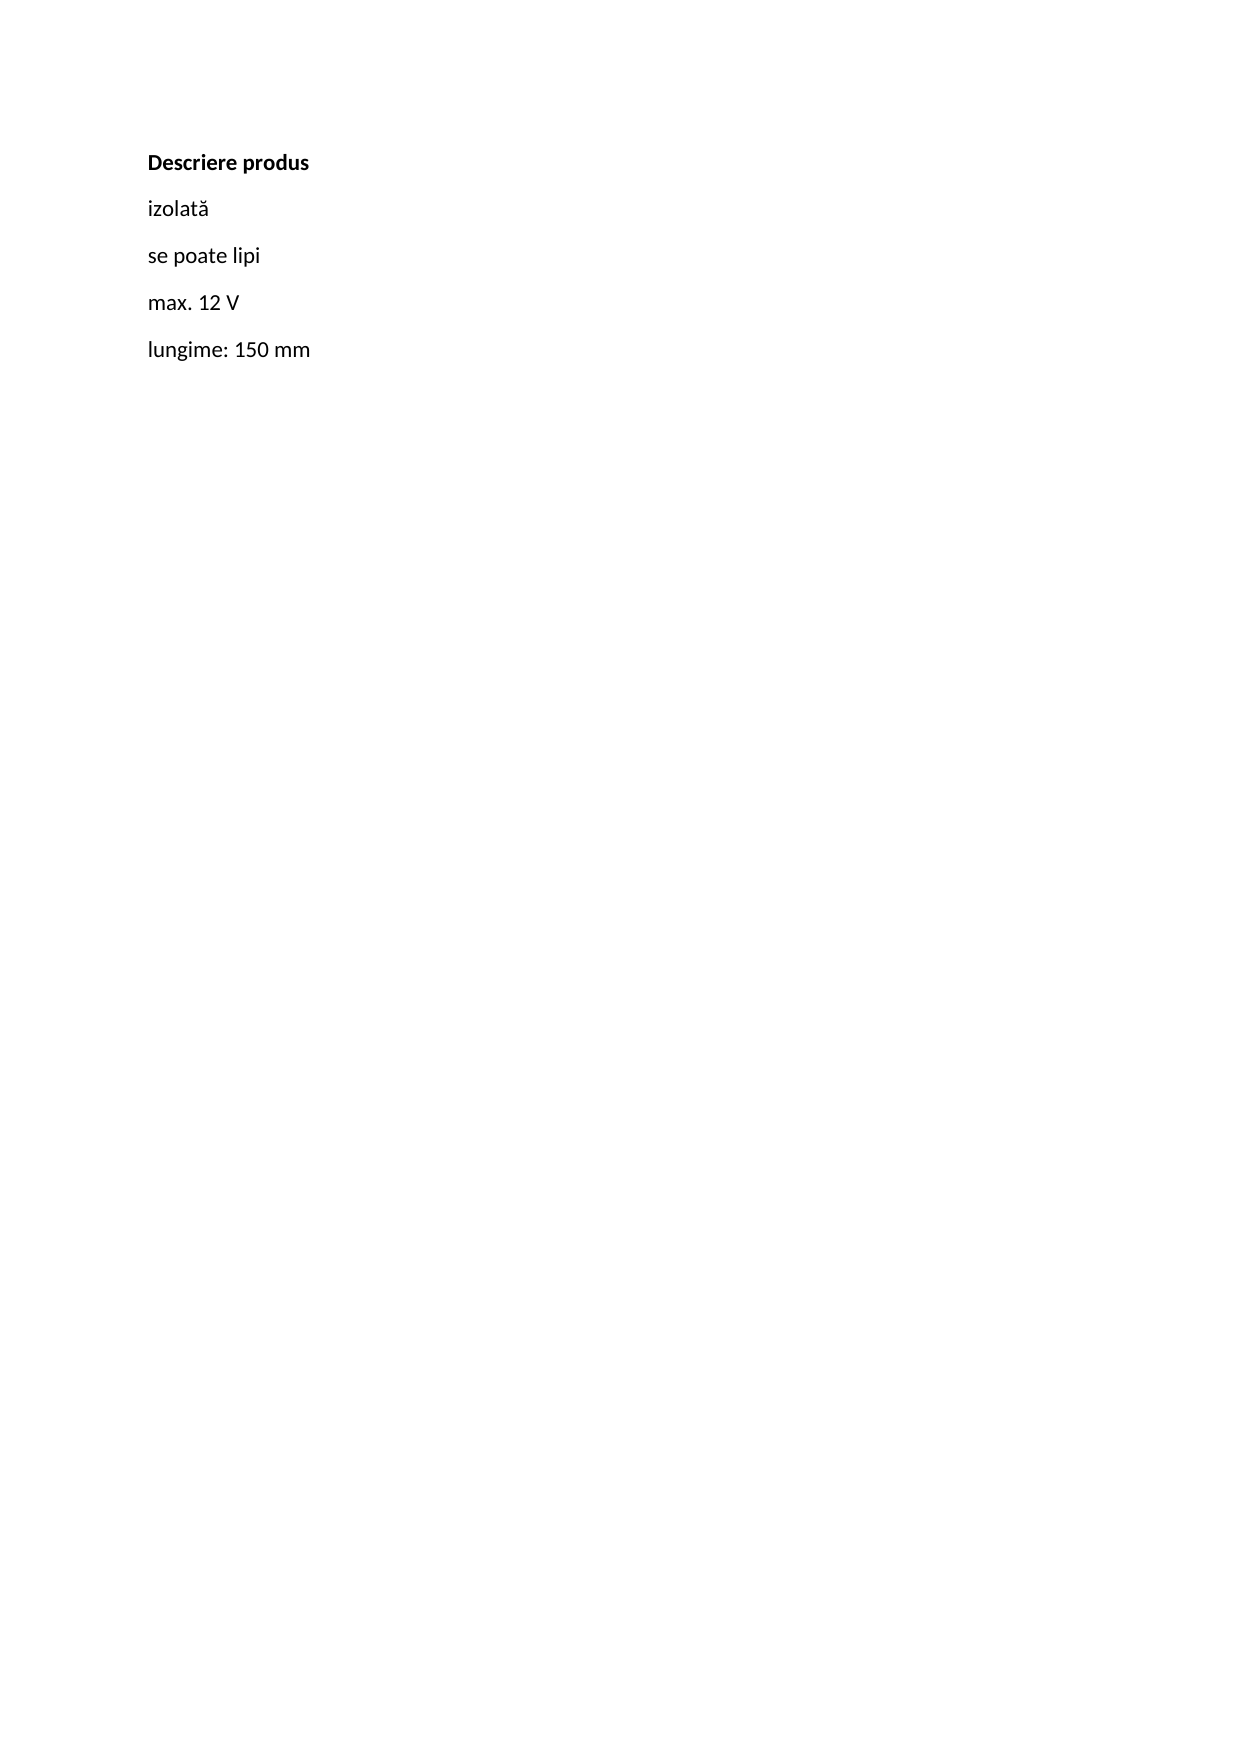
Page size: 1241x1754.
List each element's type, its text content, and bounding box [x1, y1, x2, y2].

text Descriere produs [148, 148, 1093, 176]
text lungime: 150 mm [148, 335, 1093, 363]
text max. 12 V [148, 288, 1093, 316]
text se poate lipi [148, 241, 1093, 269]
text izolată [148, 194, 1093, 222]
